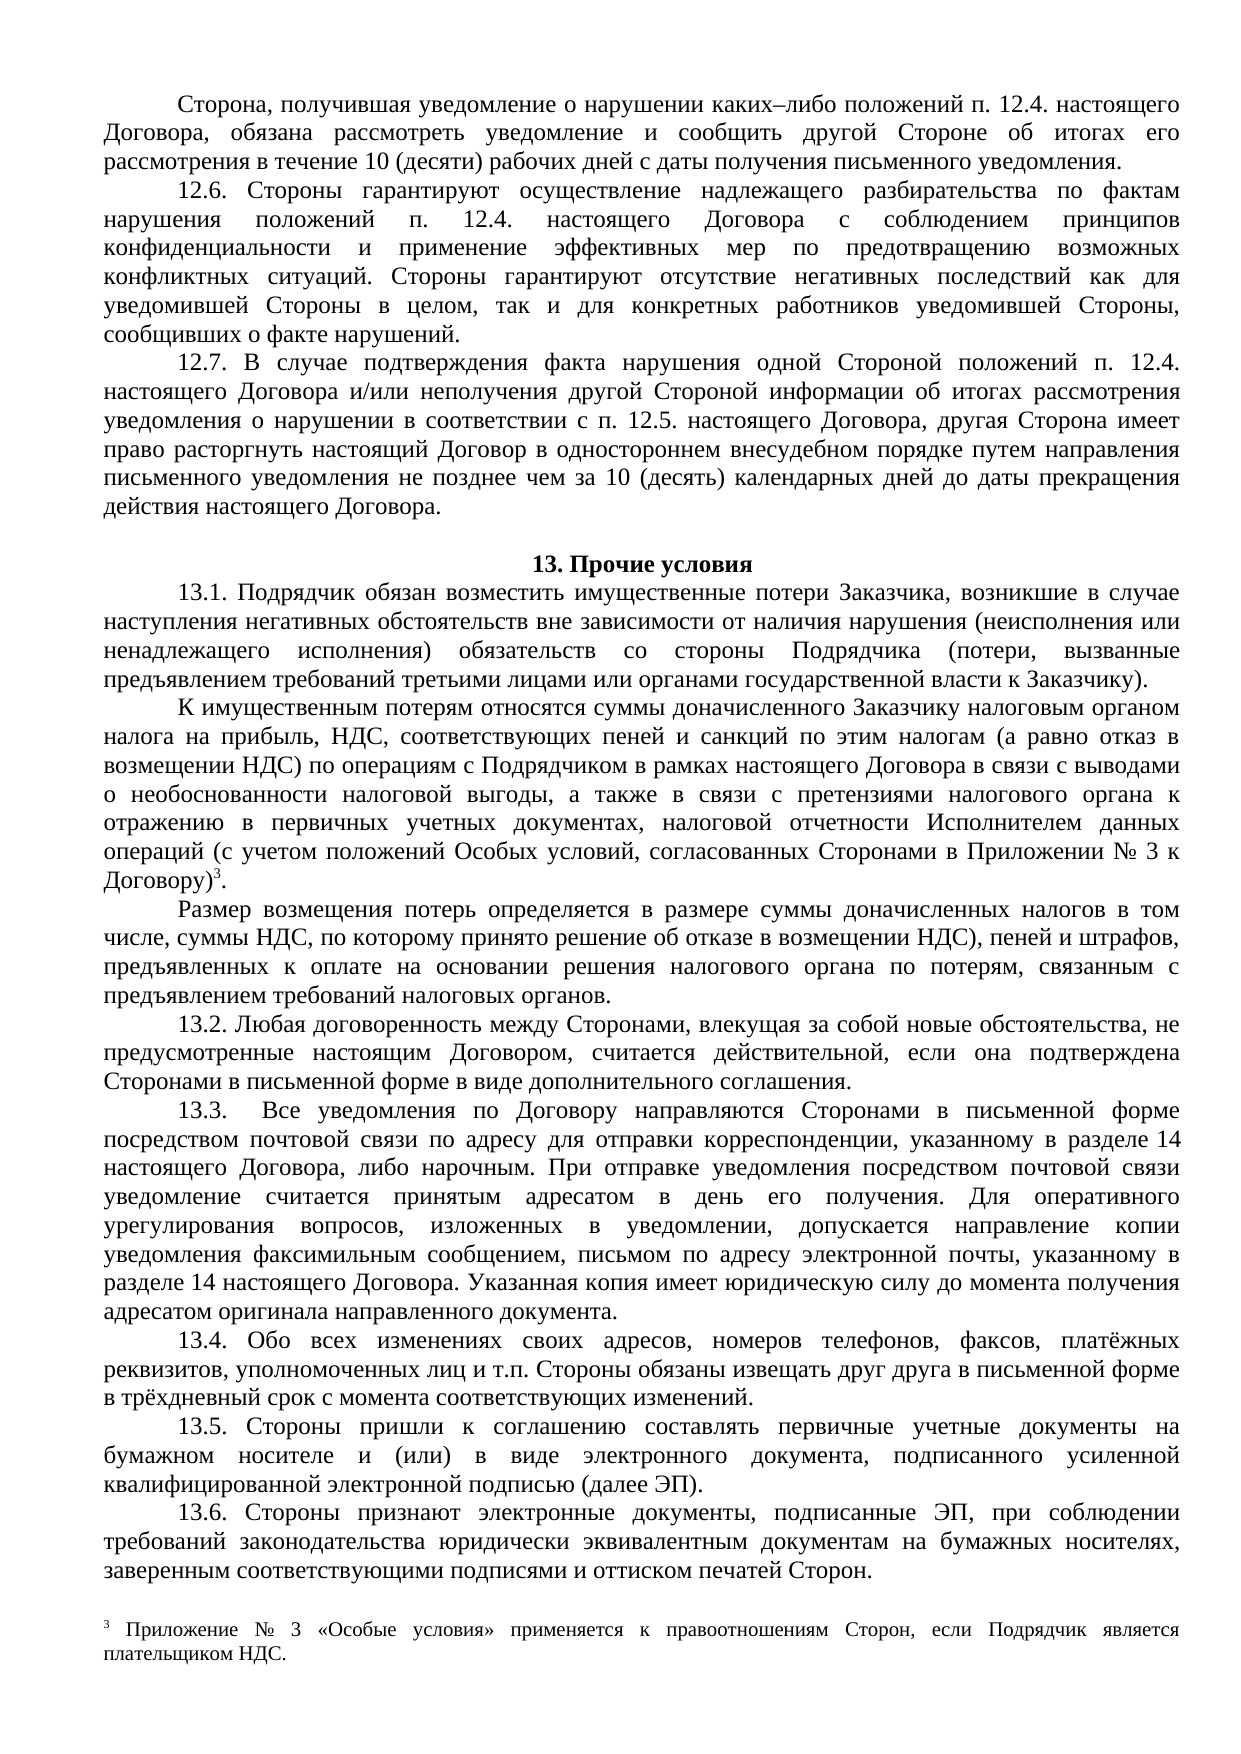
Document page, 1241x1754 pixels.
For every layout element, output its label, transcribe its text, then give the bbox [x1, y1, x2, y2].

text 13.4. Обо всех изменениях своих адресов, номеров телефонов, факсов, платёжных реквизитов, уполномоченных лиц и т.п. Стороны обязаны извещать друг друга в письменной форме в трёхдневный срок с момента соответствующих изменений. [103, 1325, 1181, 1411]
text 13.6. Стороны признают электронные документы, подписанные ЭП, при соблюдении требований законодательства юридически эквивалентным документам на бумажных носителях, заверенным соответствующими подписями и оттиском печатей Сторон. [103, 1497, 1181, 1584]
text 13.1. Подрядчик обязан возместить имущественные потери Заказчика, возникшие в случае наступления негативных обстоятельств вне зависимости от наличия нарушения (неисполнения или ненадлежащего исполнения) обязательств со стороны Подрядчика (потери, вызванные предъявлением требований третьими лицами или органами государственной власти к Заказчику). [103, 577, 1181, 692]
text 13.2. Любая договоренность между Сторонами, влекущая за собой новые обстоятельства, не предусмотренные настоящим Договором, считается действительной, если она подтверждена Сторонами в письменной форме в виде дополнительного соглашения. [103, 1009, 1181, 1095]
text 13.3. Все уведомления по Договору направляются Сторонами в письменной форме посредством почтовой связи по адресу для отправки корреспонденции, указанному в разделе 14 настоящего Договора, либо нарочным. При отправке уведомления посредством почтовой связи уведомление считается принятым адресатом в день его получения. Для оперативного урегулирования вопросов, изложенных в уведомлении, допускается направление копии уведомления факсимильным сообщением, письмом по адресу электронной почты, указанному в разделе 14 настоящего Договора. Указанная копия имеет юридическую силу до момента получения адресатом оригинала направленного документа. [103, 1095, 1181, 1325]
text 13.5. Стороны пришли к соглашению составлять первичные учетные документы на бумажном носителе и (или) в виде электронного документа, подписанного усиленной квалифицированной электронной подписью (далее ЭП). [103, 1411, 1181, 1497]
text К имущественным потерям относятся суммы доначисленного Заказчику налоговым органом налога на прибыль, НДС, соответствующих пеней и санкций по этим налогам (а равно отказ в возмещении НДС) по операциям с Подрядчиком в рамках настоящего Договора в связи с выводами о необоснованности налоговой выгоды, а также в связи с претензиями налогового органа к отражению в первичных учетных документах, налоговой отчетности Исполнителем данных операций (с учетом положений Особых условий, согласованных Сторонами в Приложении № 3 к Договору). [103, 692, 1181, 894]
text 12.7. В случае подтверждения факта нарушения одной Стороной положений п. 12.4. настоящего Договора и/или неполучения другой Стороной информации об итогах рассмотрения уведомления о нарушении в соответствии с п. 12.5. настоящего Договора, другая Сторона имеет право расторгнуть настоящий Договор в одностороннем внесудебном порядке путем направления письменного уведомления не позднее чем за 10 (десять) календарных дней до даты прекращения действия настоящего Договора. [103, 347, 1181, 520]
text Сторона, получившая уведомление о нарушении каких–либо положений п. 12.4. настоящего Договора, обязана рассмотреть уведомление и сообщить другой Стороне об итогах его рассмотрения в течение 10 (десяти) рабочих дней с даты получения письменного уведомления. [103, 89, 1181, 175]
text 12.6. Стороны гарантируют осуществление надлежащего разбирательства по фактам нарушения положений п. 12.4. настоящего Договора с соблюдением принципов конфиденциальности и применение эффективных мер по предотвращению возможных конфликтных ситуаций. Стороны гарантируют отсутствие негативных последствий как для уведомившей Стороны в целом, так и для конкретных работников уведомившей Стороны, сообщивших о факте нарушений. [103, 175, 1181, 347]
text Размер возмещения потерь определяется в размере суммы доначисленных налогов в том числе, суммы НДС, по которому принято решение об отказе в возмещении НДС), пеней и штрафов, предъявленных к оплате на основании решения налогового органа по потерям, связанным с предъявлением требований налоговых органов. [103, 894, 1181, 1009]
text 13. Прочие условия [103, 549, 1181, 577]
